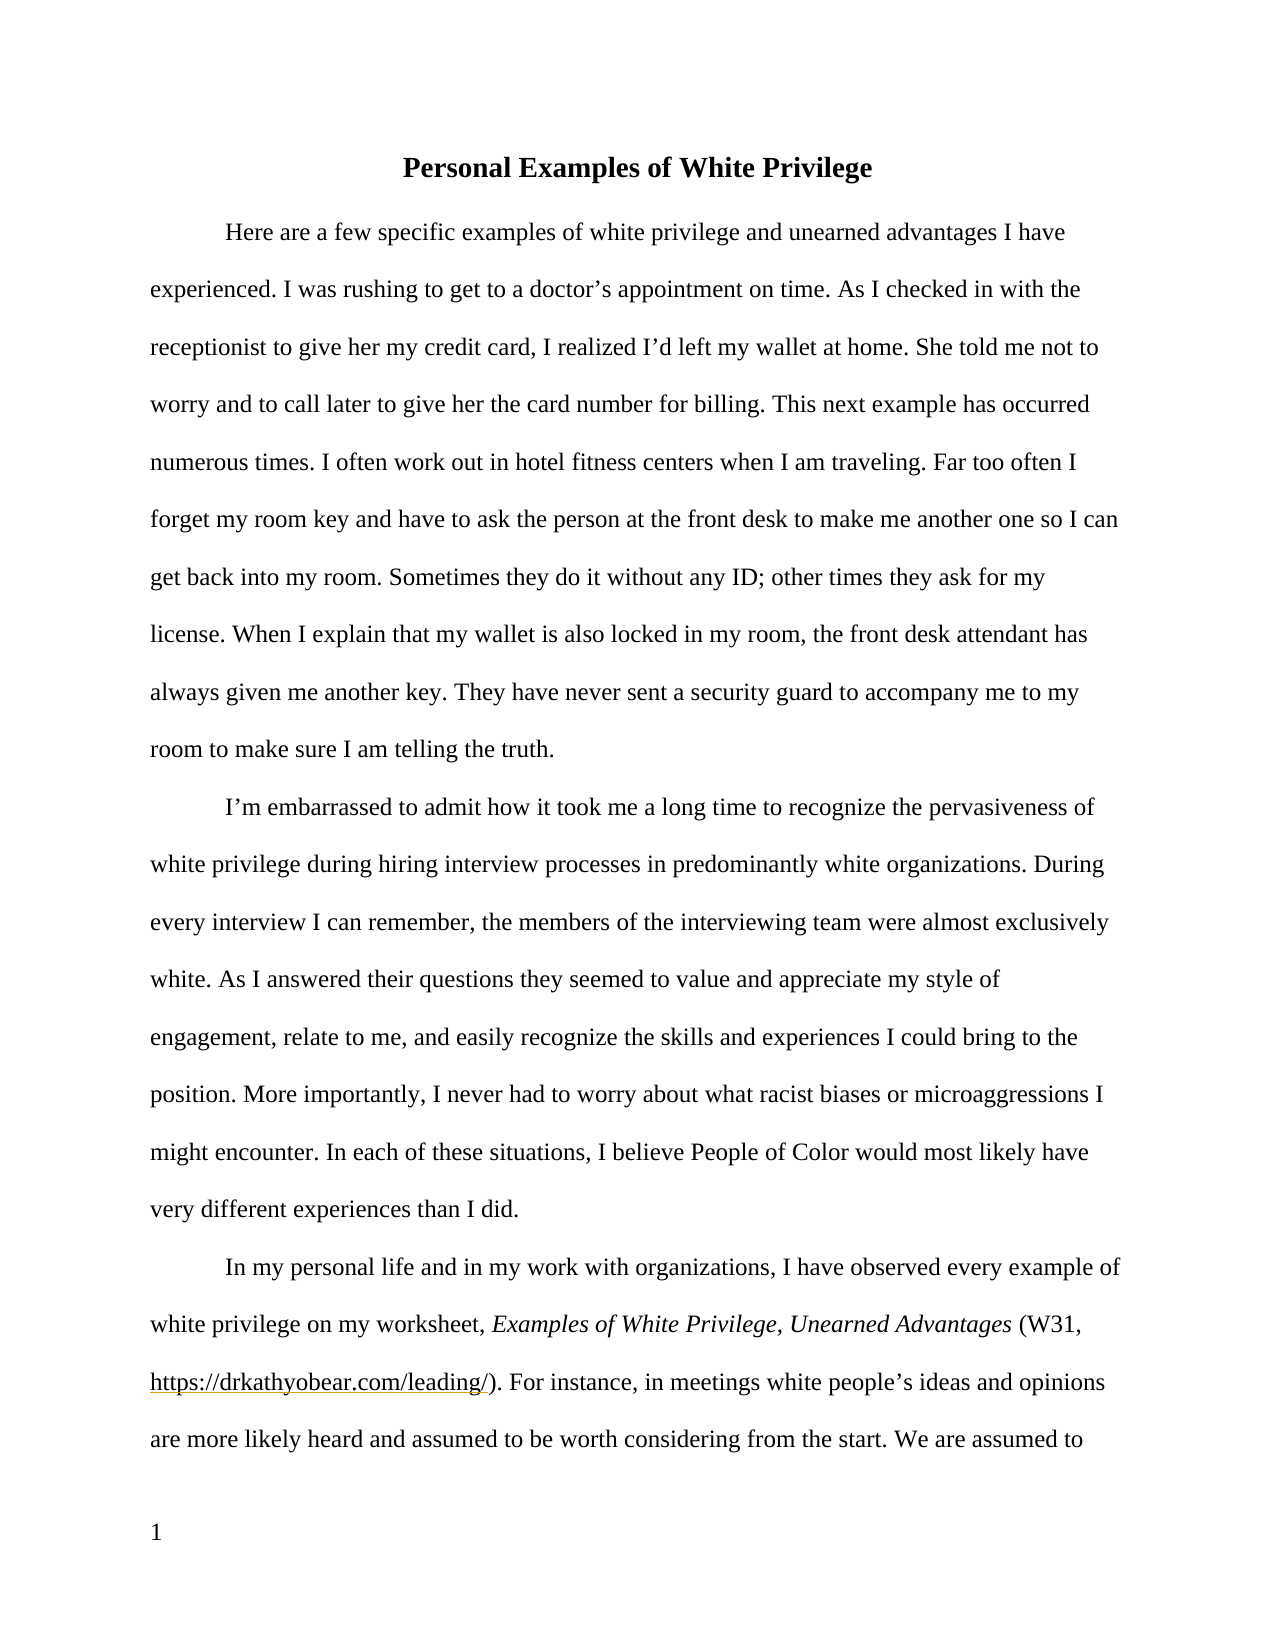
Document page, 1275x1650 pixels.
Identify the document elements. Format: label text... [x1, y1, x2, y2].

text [150, 1252, 1125, 1453]
text I’m embarrassed to admit how it took me a long time to recognize the pervasiveness of white privilege during hiring interview processes in predominantly white organizations. During every interview I can remember, the members of the interviewing team were almost exclusively white. As I answered their questions they seemed to value and appreciate my style of engagement, relate to me, and easily recognize the skills and experiences I could bring to the position. More importantly, I never had to worry about what racist biases or microaggressions I might encounter. In each of these situations, I believe People of Color would most likely have very different experiences than I did. [150, 792, 1125, 1223]
text Personal Examples of White Privilege [150, 150, 1125, 183]
text Here are a few specific examples of white privilege and unearned advantages I have experienced. I was rushing to get to a doctor’s appointment on time. As I checked in with the receptionist to give her my credit card, I realized I’d left my wallet at home. She told me not to worry and to call later to give her the card number for billing. This next example has occurred numerous times. I often work out in hotel fitness centers when I am traveling. Far too often I forget my room key and have to ask the person at the front desk to make me another one so I can get back into my room. Sometimes they do it without any ID; other times they ask for my license. When I explain that my wallet is also locked in my room, the front desk attendant has always given me another key. They have never sent a security guard to accompany me to my room to make sure I am telling the truth. [150, 217, 1125, 763]
